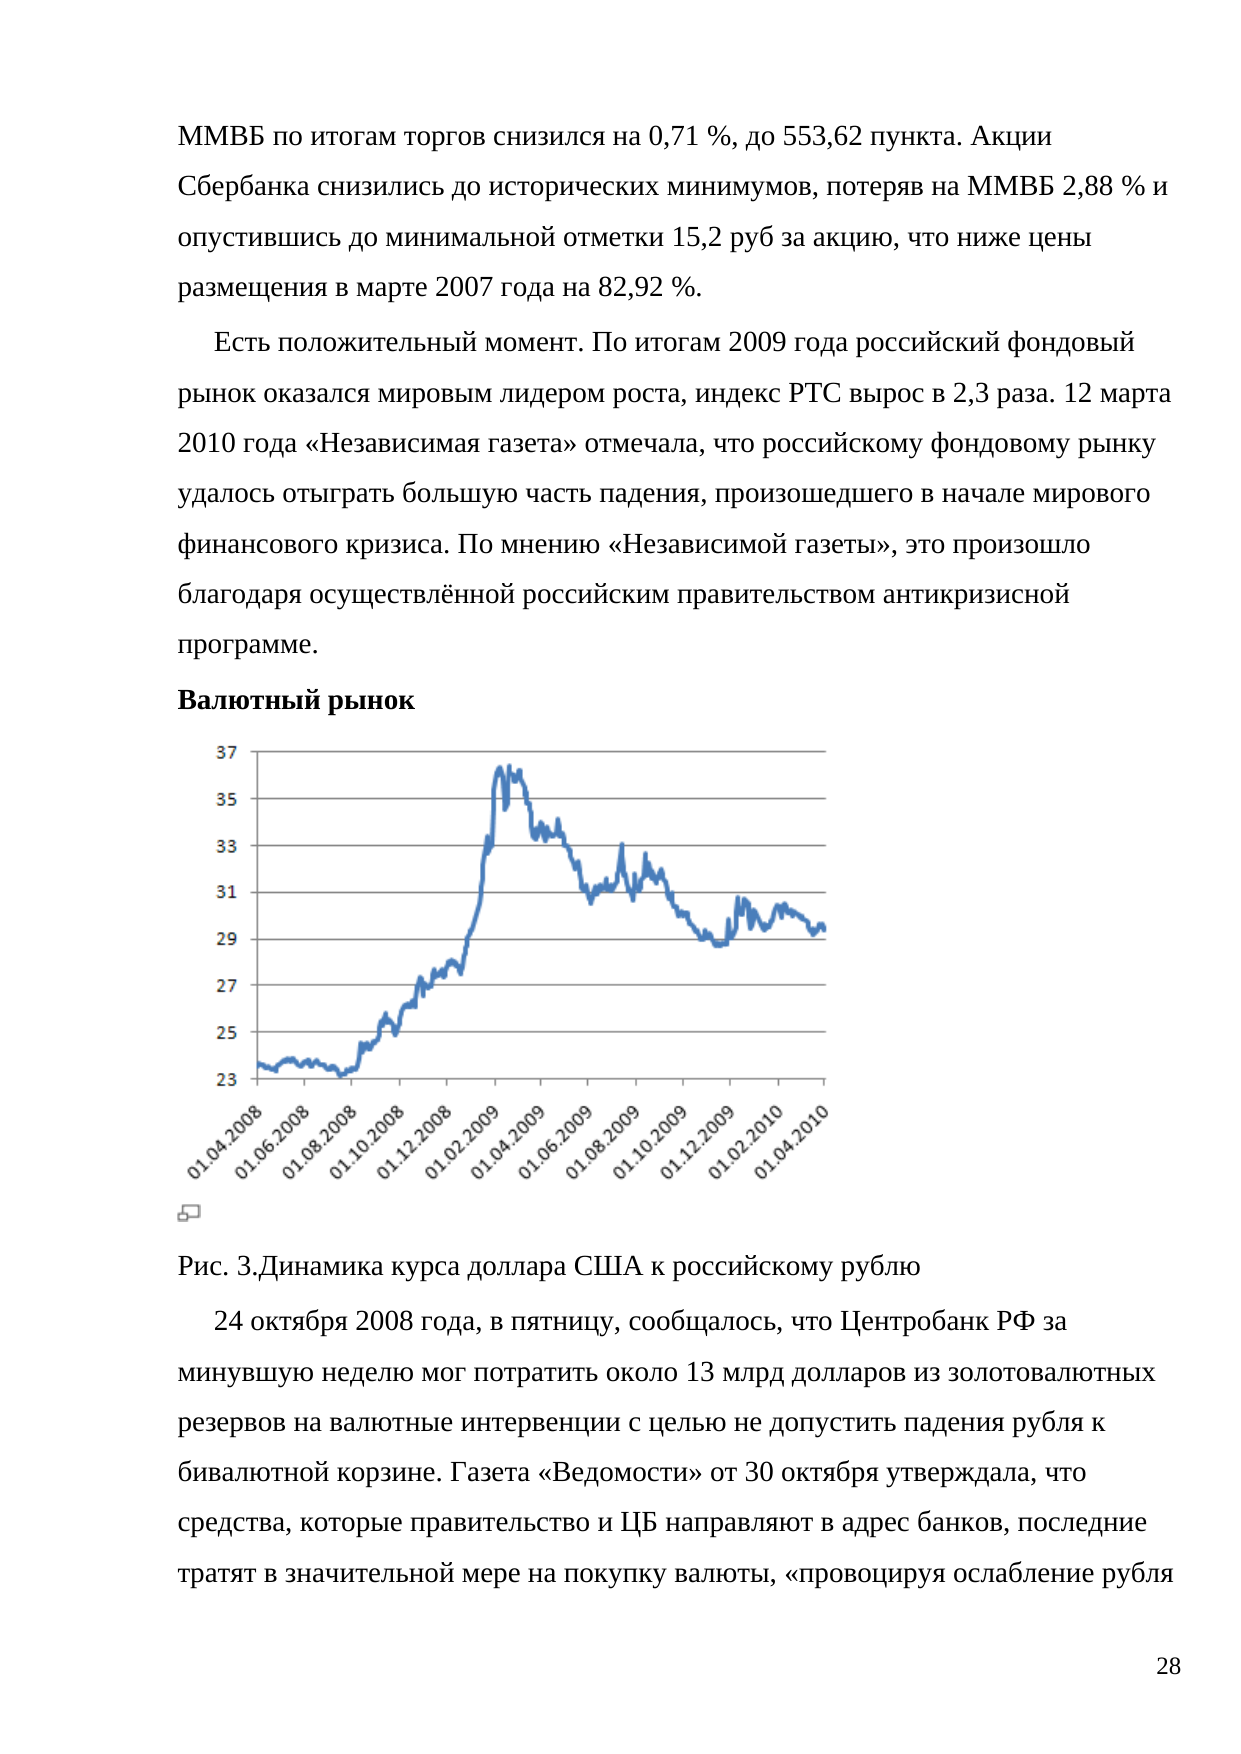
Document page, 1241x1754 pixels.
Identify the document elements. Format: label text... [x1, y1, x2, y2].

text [177, 118, 1181, 303]
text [177, 1303, 1181, 1588]
text Рис. 3.Динамика курса доллара США к российскому рублю [177, 1248, 1181, 1281]
picture [177, 737, 839, 1191]
subtitle Валютный рынок [177, 682, 1181, 715]
text Есть положительный момент. По итогам 2009 года российский фондовый рынок оказался мировым лидером роста, индекс РТС вырос в 2,3 раза. 12 марта 2010 года «Независимая газета» отмечала, что российскому фондовому рынку удалось отыграть большую часть падения, произошедшего в начале мирового финансового кризиса. По мнению «Независимой газеты», это произошло благодаря осуществлённой российским правительством антикризисной программе. [177, 324, 1181, 660]
picture [177, 1204, 201, 1222]
